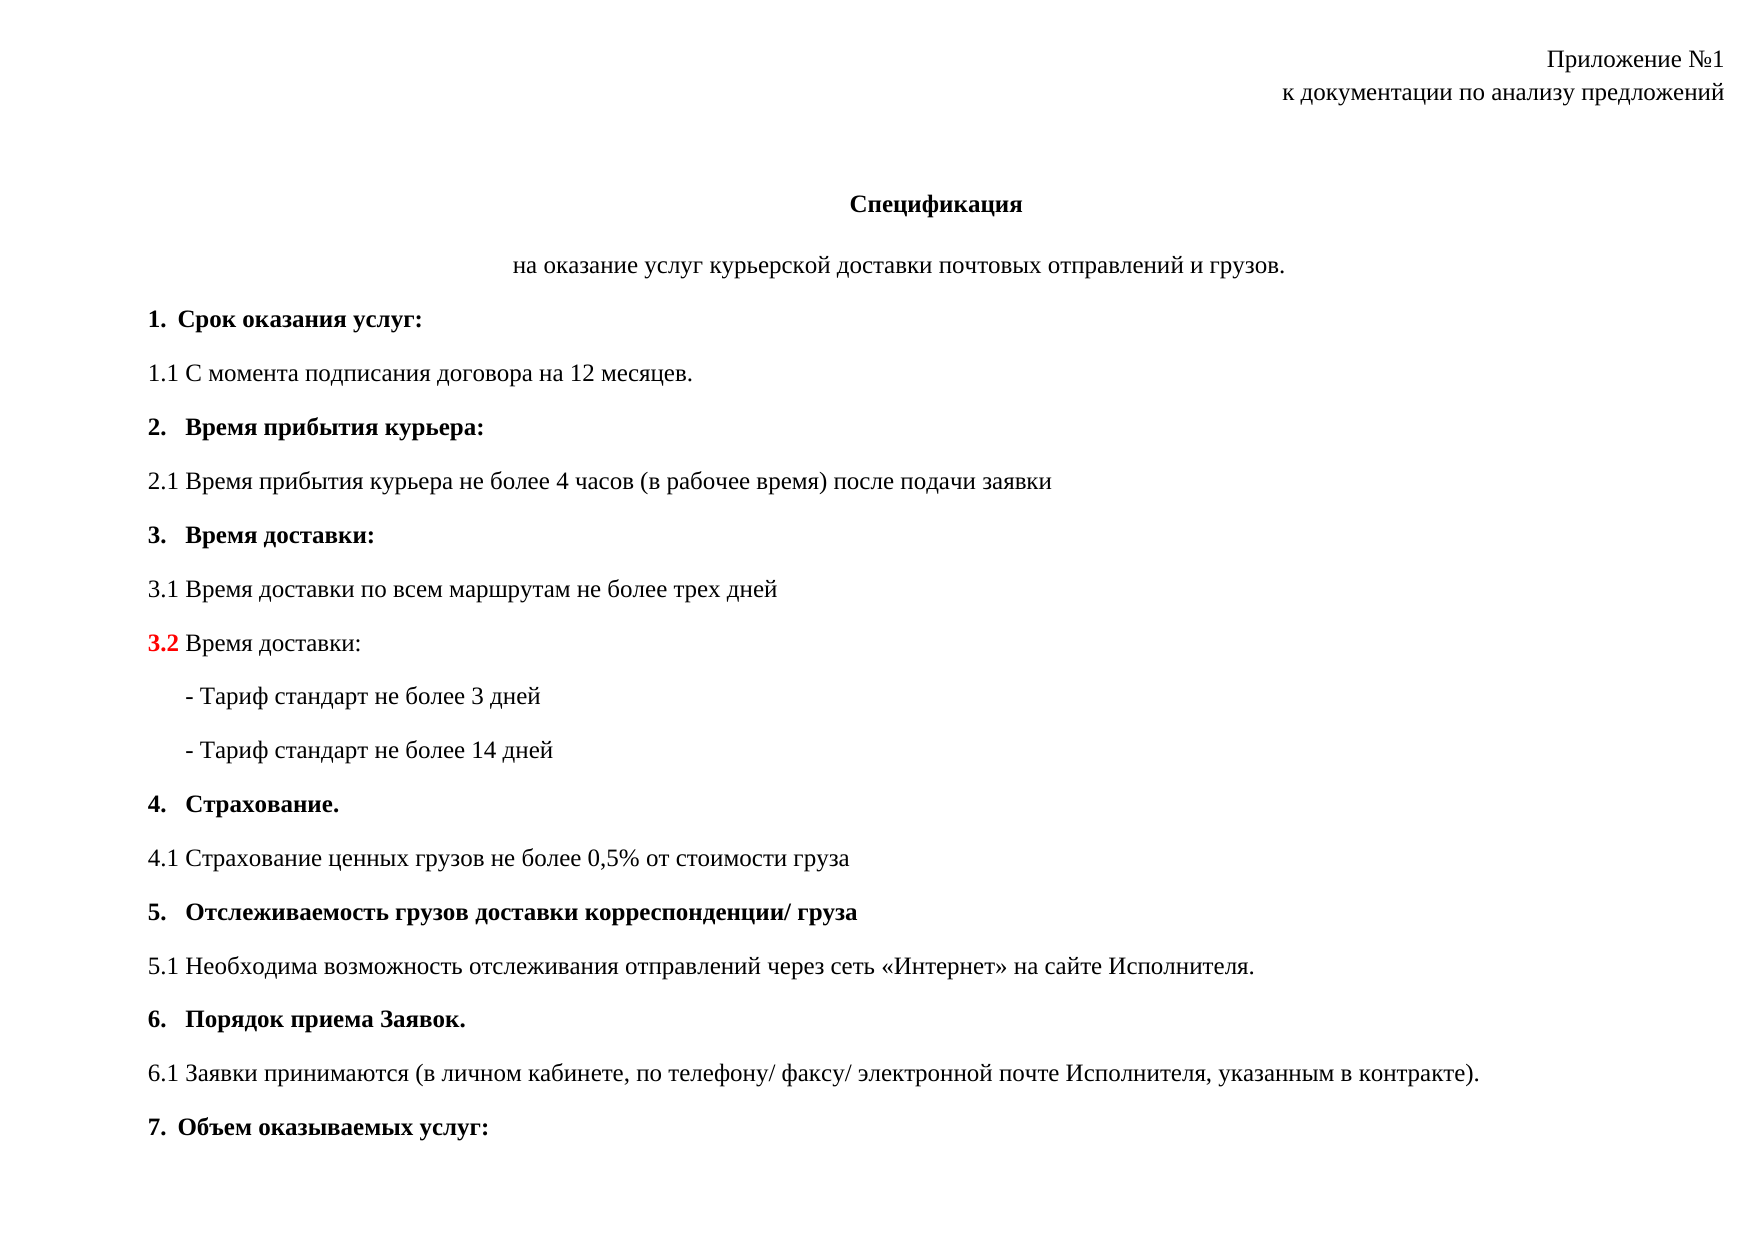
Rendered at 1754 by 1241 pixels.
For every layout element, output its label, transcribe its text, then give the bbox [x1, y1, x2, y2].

text на оказание услуг курьерской доставки почтовых отправлений и грузов. [74, 251, 1724, 279]
list Необходима возможность отслеживания отправлений через сеть «Интернет» на сайте Исполнителя. [148, 951, 1724, 979]
list Страхование ценных грузов не более 0,5% от стоимости груза [148, 843, 1724, 872]
text - Тариф стандарт не более 14 дней [185, 735, 1724, 764]
list Время прибытия курьера: [148, 412, 1724, 441]
list Страхование. [148, 789, 1724, 818]
list Время доставки: [148, 520, 1724, 549]
text Спецификация [74, 189, 1724, 218]
list Объем оказываемых услуг: [148, 1112, 1724, 1141]
text - Тариф стандарт не более 3 дней [185, 681, 1724, 710]
list Время доставки по всем маршрутам не более трех дней [148, 574, 1724, 602]
list Заявки принимаются (в личном кабинете, по телефону/ факсу/ электронной почте Исполнителя, указанным в контракте). [148, 1058, 1724, 1087]
list Порядок приема Заявок. [148, 1004, 1724, 1033]
list С момента подписания договора на 12 месяцев. [148, 358, 1724, 387]
list Отслеживаемость грузов доставки корреспонденции/ груза [148, 897, 1724, 926]
list Приложение №1 [149, 44, 1724, 73]
list Время прибытия курьера не более 4 часов (в рабочее время) после подачи заявки [148, 466, 1724, 495]
list Срок оказания услуг: [148, 304, 1724, 333]
list к документации по анализу предложений [149, 77, 1724, 106]
list Время доставки: [148, 628, 1724, 656]
